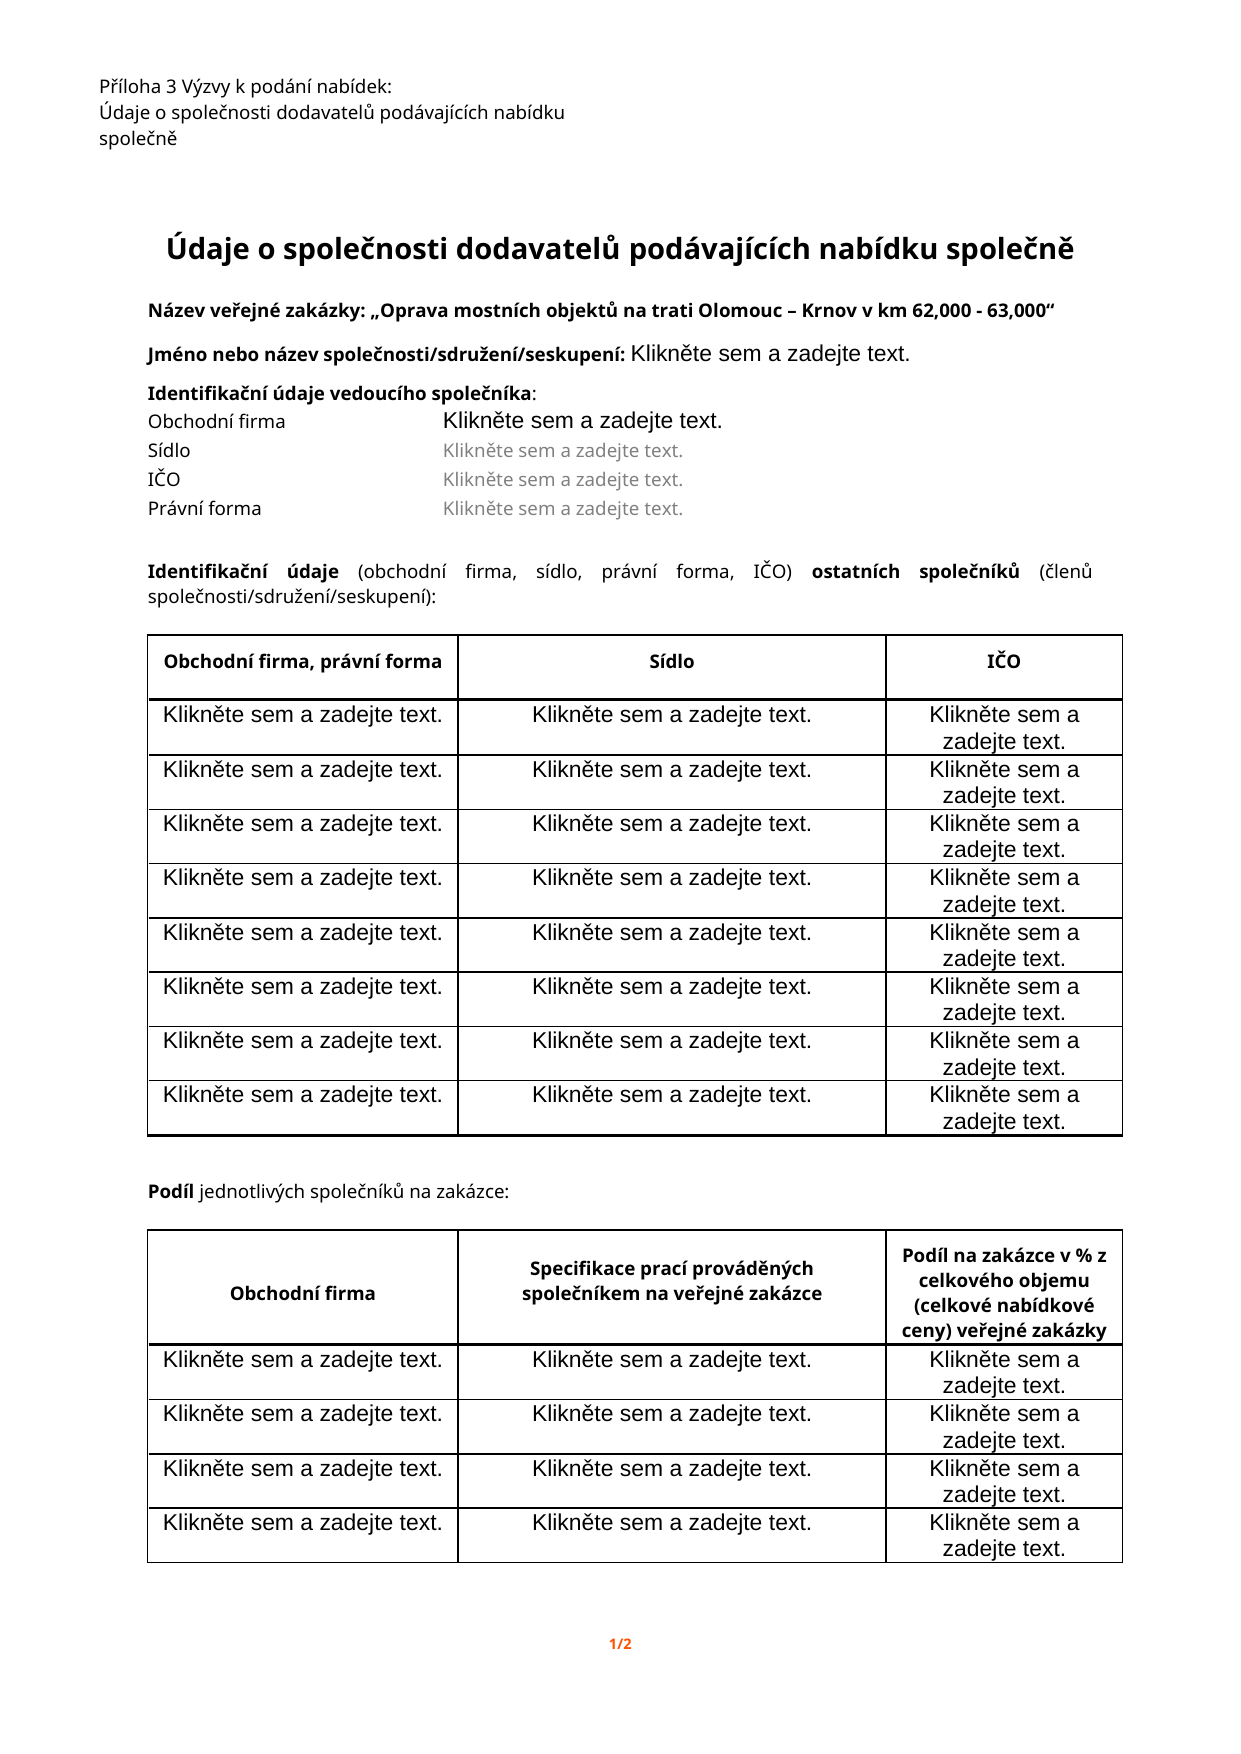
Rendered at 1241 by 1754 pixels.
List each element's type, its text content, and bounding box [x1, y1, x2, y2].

table_header Obchodní firma [148, 1231, 457, 1343]
title Údaje o společnosti dodavatelů podávajících nabídku společně [148, 228, 1093, 268]
text Jméno nebo název společnosti/sdružení/seskupení: [148, 336, 1093, 367]
text Sídlo [148, 434, 1093, 463]
table_header Sídlo [459, 636, 885, 698]
text Právní forma [148, 492, 1093, 521]
table_header IČO [887, 636, 1122, 698]
text IČO [148, 463, 1093, 492]
text Podíl jednotlivých společníků na zakázce: [148, 1179, 1093, 1229]
text Identifikační údaje (obchodní firma, sídlo, právní forma, IČO) ostatních společníků (členů společnosti/sdružení/seskupení): [148, 559, 1093, 609]
text Obchodní firma [148, 405, 1093, 434]
text Identifikační údaje vedoucího společníka: [148, 380, 1093, 405]
table_header Obchodní firma, právní forma [148, 636, 457, 698]
text Název veřejné zakázky: „Oprava mostních objektů na trati Olomouc – Krnov v km 62,000 - 63,000“ [148, 293, 1093, 324]
table_header Podíl na zakázce v % z celkového objemu (celkové nabídkové ceny) veřejné zakázky [887, 1231, 1122, 1343]
table_header Specifikace prací prováděných společníkem na veřejné zakázce [459, 1231, 885, 1343]
